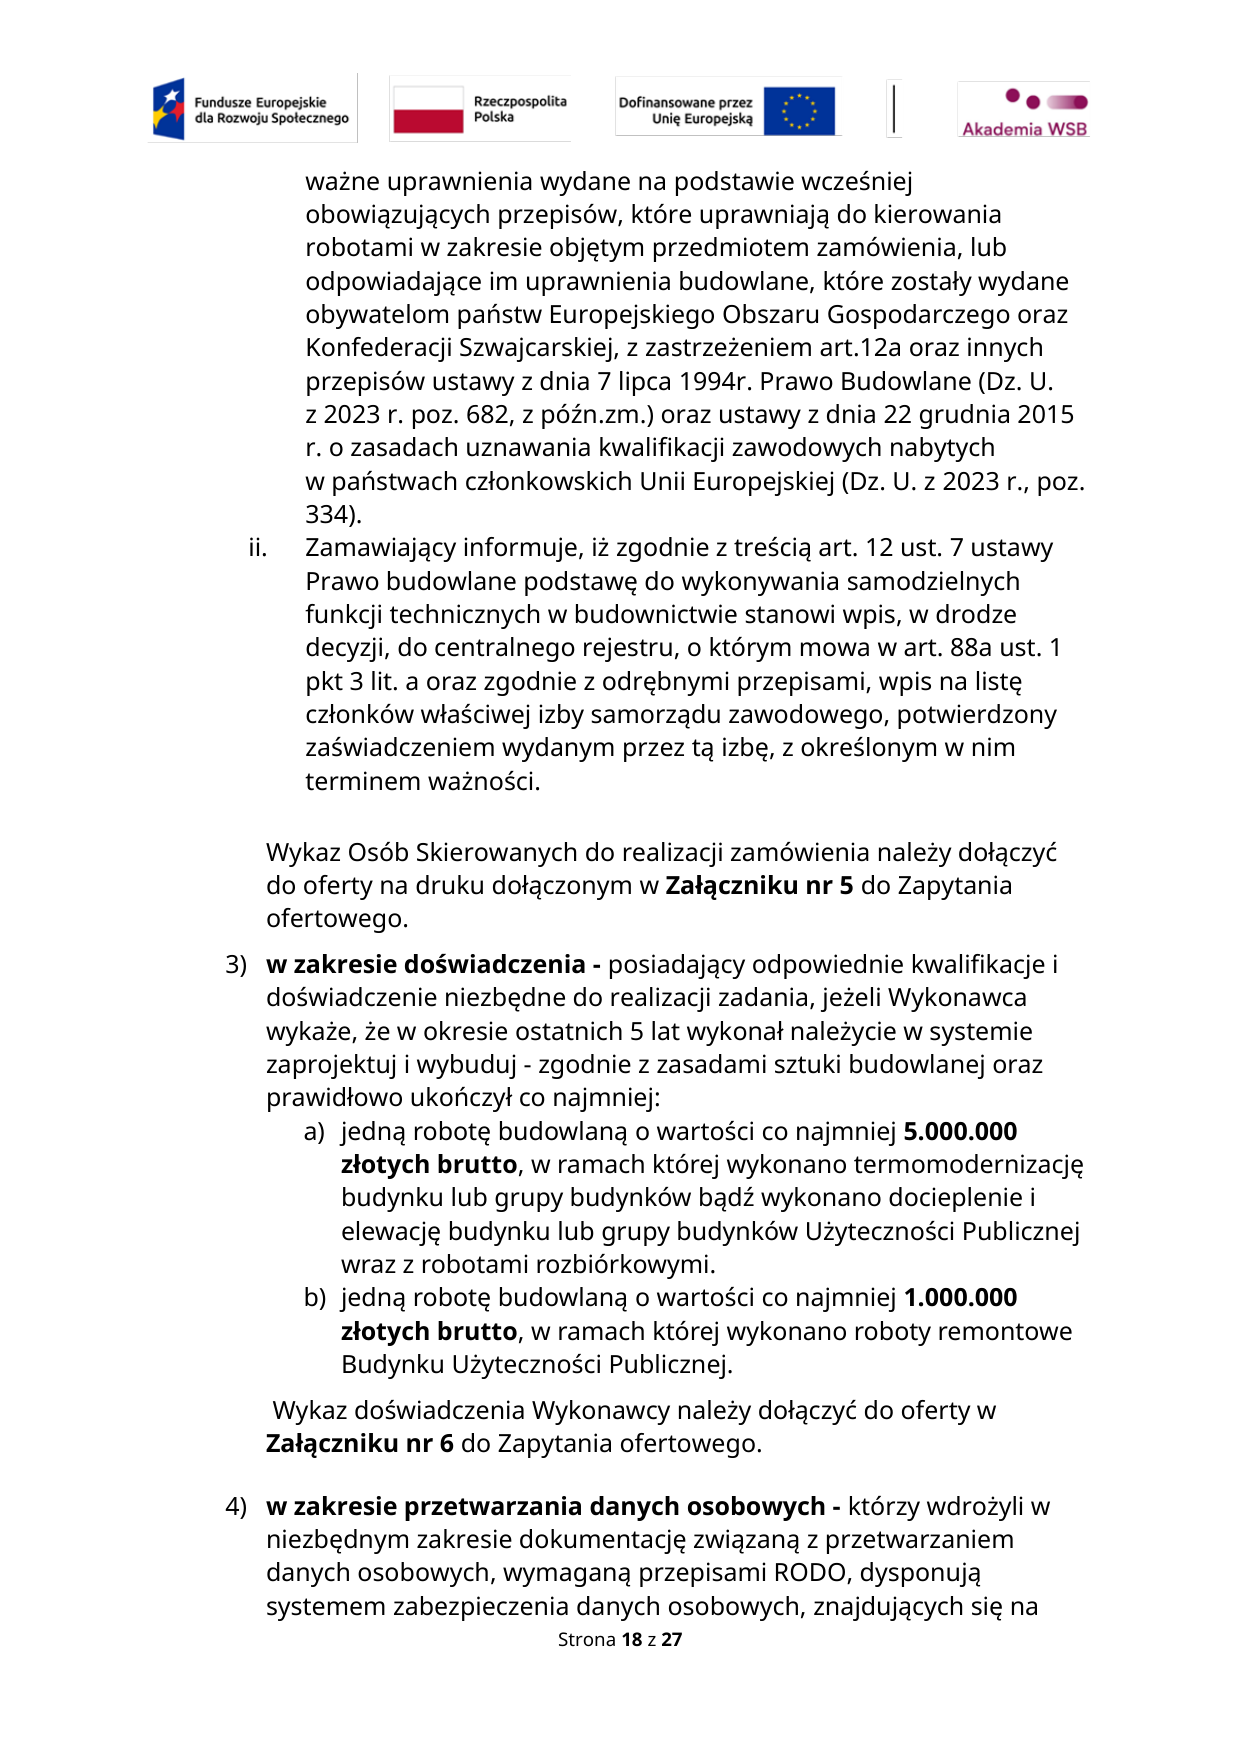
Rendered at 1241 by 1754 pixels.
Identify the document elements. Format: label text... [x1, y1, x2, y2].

list jedną robotę budowlaną o wartości co najmniej 1.000.000 złotych brutto, w ramach której wykonano roboty remontowe Budynku Użyteczności Publicznej. [303, 1280, 1093, 1380]
list Zamawiający informuje, iż zgodnie z treścią art. 12 ust. 7 ustawy Prawo budowlane podstawę do wykonywania samodzielnych funkcji technicznych w budownictwie stanowi wpis, w drodze decyzji, do centralnego rejestru, o którym mowa w art. 88a ust. 1 pkt 3 lit. a oraz zgodnie z odrębnymi przepisami, wpis na listę członków właściwej izby samorządu zawodowego, potwierdzony zaświadczeniem wydanym przez tą izbę, z określonym w nim terminem ważności. [268, 530, 1093, 797]
list w zakresie doświadczenia - posiadający odpowiednie kwalifikacje i doświadczenie niezbędne do realizacji zadania, jeżeli Wykonawca wykaże, że w okresie ostatnich 5 lat wykonał należycie w systemie zaprojektuj i wybuduj - zgodnie z zasadami sztuki budowlanej oraz prawidłowo ukończył co najmniej: [247, 947, 1093, 1113]
text Wykaz Osób Skierowanych do realizacji zamówienia należy dołączyć do oferty na druku dołączonym w Załączniku nr 5 do Zapytania ofertowego. [266, 834, 1093, 934]
text Wykaz doświadczenia Wykonawcy należy dołączyć do oferty w Załączniku nr 6 do Zapytania ofertowego. [266, 1393, 1093, 1459]
list jedną robotę budowlaną o wartości co najmniej 5.000.000 złotych brutto, w ramach której wykonano termomodernizację budynku lub grupy budynków bądź wykonano docieplenie i elewację budynku lub grupy budynków Użyteczności Publicznej wraz z robotami rozbiórkowymi. [303, 1113, 1093, 1280]
picture [147, 73, 1093, 145]
